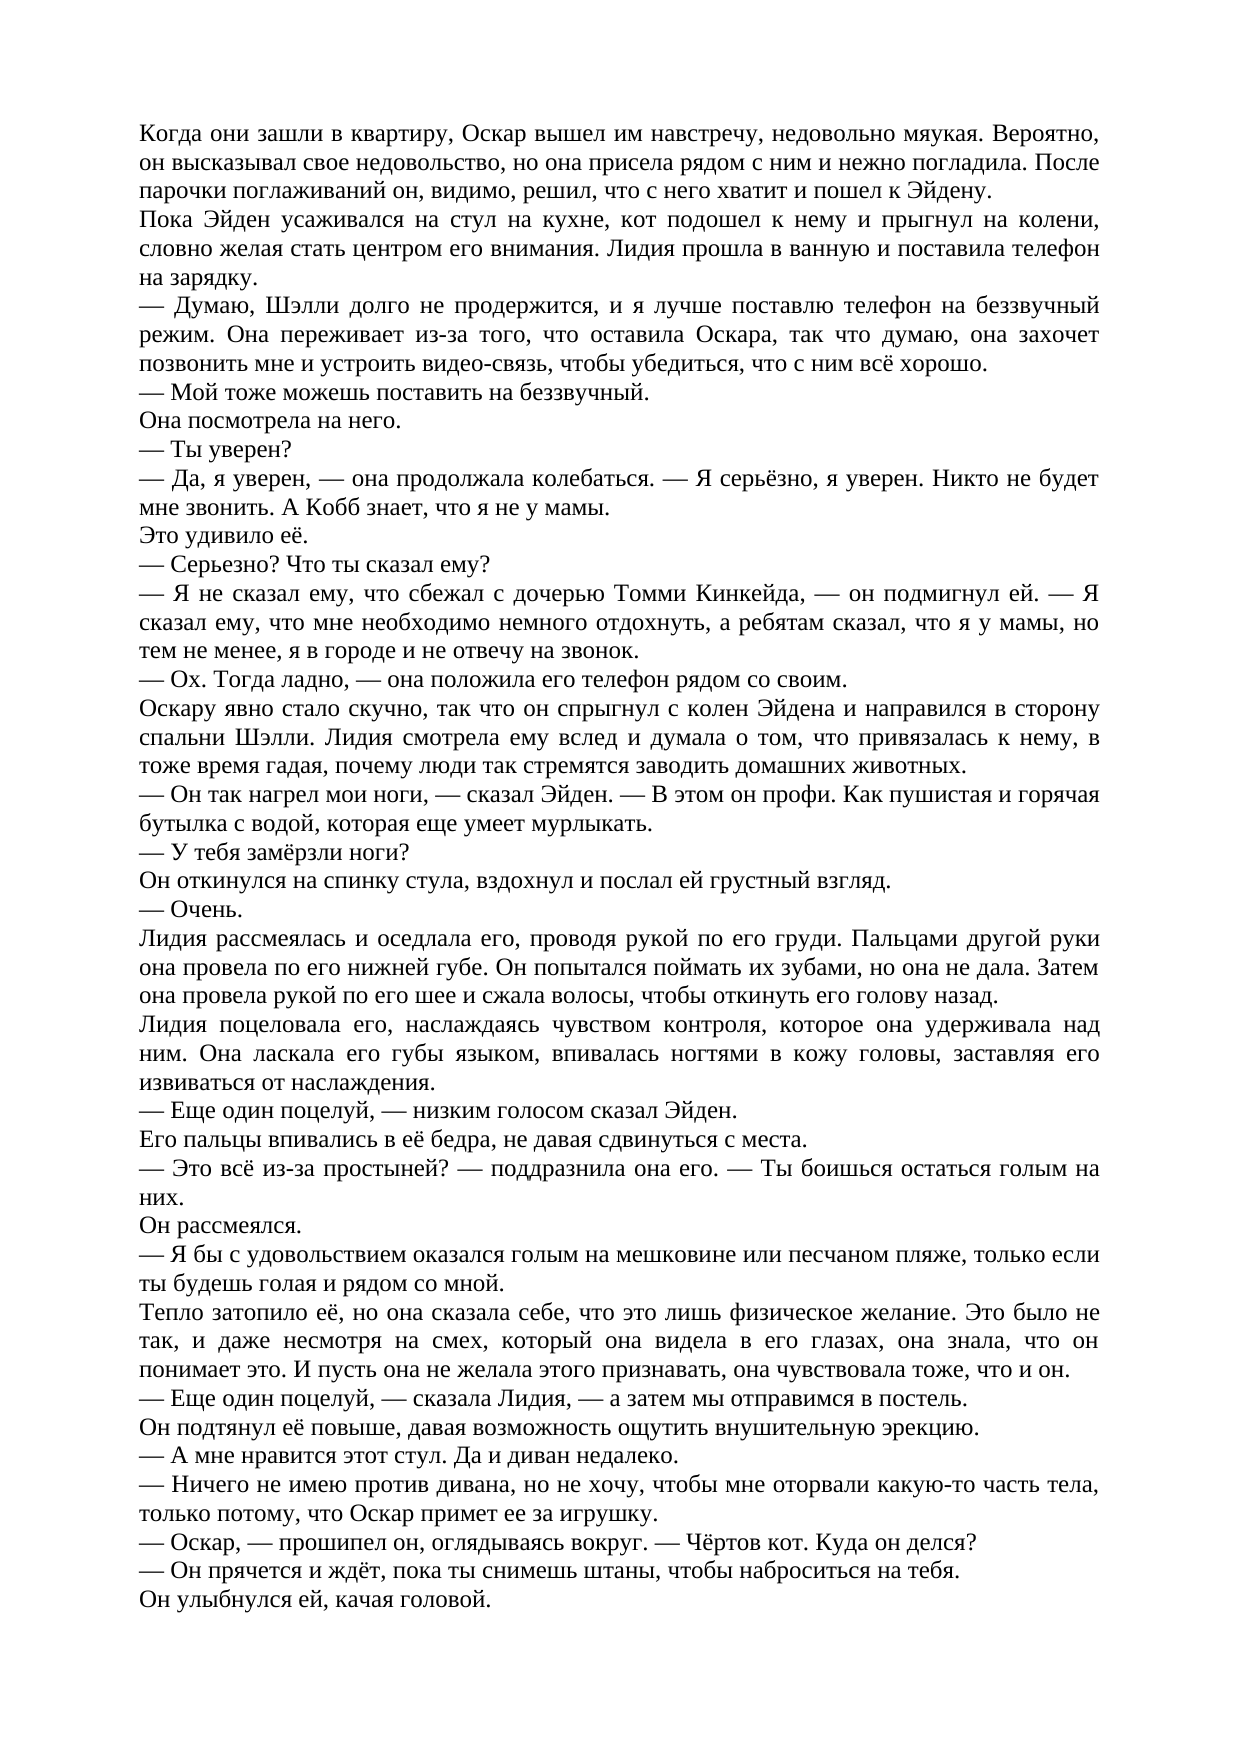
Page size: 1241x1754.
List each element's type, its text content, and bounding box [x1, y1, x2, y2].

text Его пальцы впивались в её бедра, не давая сдвинуться с места. [139, 1124, 1101, 1153]
text Это удивило её. [139, 521, 1101, 549]
text — Еще один поцелуй, — сказала Лидия, — а затем мы отправимся в постель. [139, 1383, 1101, 1412]
text Лидия рассмеялась и оседлала его, проводя рукой по его груди. Пальцами другой руки она провела по его нижней губе. Он попытался поймать их зубами, но она не дала. Затем она провела рукой по его шее и сжала волосы, чтобы откинуть его голову назад. [139, 923, 1101, 1009]
text — Оскар, — прошипел он, оглядываясь вокруг. — Чёртов кот. Куда он делся? [139, 1527, 1101, 1556]
text — Думаю, Шэлли долго не продержится, и я лучше поставлю телефон на беззвучный режим. Она переживает из-за того, что оставила Оскара, так что думаю, она захочет позвонить мне и устроить видео-связь, чтобы убедиться, что с ним всё хорошо. [139, 291, 1101, 377]
text — Он так нагрел мои ноги, — сказал Эйден. — В этом он профи. Как пушистая и горячая бутылка с водой, которая еще умеет мурлыкать. [139, 779, 1101, 837]
text — Да, я уверен, — она продолжала колебаться. — Я серьёзно, я уверен. Никто не будет мне звонить. А Кобб знает, что я не у мамы. [139, 463, 1101, 521]
text Он подтянул её повыше, давая возможность ощутить внушительную эрекцию. [139, 1412, 1101, 1441]
text Он рассмеялся. [139, 1211, 1101, 1239]
text — Ничего не имею против дивана, но не хочу, чтобы мне оторвали какую-то часть тела, только потому, что Оскар примет ее за игрушку. [139, 1469, 1101, 1527]
text — Еще один поцелуй, — низким голосом сказал Эйден. [139, 1096, 1101, 1124]
text — У тебя замёрзли ноги? [139, 837, 1101, 866]
text — Ты уверен? [139, 434, 1101, 463]
text — Ох. Тогда ладно, — она положила его телефон рядом со своим. [139, 664, 1101, 693]
text Она посмотрела на него. [139, 406, 1101, 434]
text Пока Эйден усаживался на стул на кухне, кот подошел к нему и прыгнул на колени, словно желая стать центром его внимания. Лидия прошла в ванную и поставила телефон на зарядку. [139, 204, 1101, 291]
text Оскару явно стало скучно, так что он спрыгнул с колен Эйдена и направился в сторону спальни Шэлли. Лидия смотрела ему вслед и думала о том, что привязалась к нему, в тоже время гадая, почему люди так стремятся заводить домашних животных. [139, 693, 1101, 779]
text — Он прячется и ждёт, пока ты снимешь штаны, чтобы наброситься на тебя. [139, 1556, 1101, 1584]
text Тепло затопило её, но она сказала себе, что это лишь физическое желание. Это было не так, и даже несмотря на смех, который она видела в его глазах, она знала, что он понимает это. И пусть она не желала этого признавать, она чувствовала тоже, что и он. [139, 1297, 1101, 1383]
text Он откинулся на спинку стула, вздохнул и послал ей грустный взгляд. [139, 866, 1101, 894]
text Он улыбнулся ей, качая головой. [139, 1584, 1101, 1613]
text — Я бы с удовольствием оказался голым на мешковине или песчаном пляже, только если ты будешь голая и рядом со мной. [139, 1239, 1101, 1297]
text — Мой тоже можешь поставить на беззвучный. [139, 377, 1101, 406]
text — Это всё из-за простыней? — поддразнила она его. — Ты боишься остаться голым на них. [139, 1153, 1101, 1211]
text Лидия поцеловала его, наслаждаясь чувством контроля, которое она удерживала над ним. Она ласкала его губы языком, впивалась ногтями в кожу головы, заставляя его извиваться от наслаждения. [139, 1009, 1101, 1096]
text — Очень. [139, 894, 1101, 923]
text — Я не сказал ему, что сбежал с дочерью Томми Кинкейда, — он подмигнул ей. — Я сказал ему, что мне необходимо немного отдохнуть, а ребятам сказал, что я у мамы, но тем не менее, я в городе и не отвечу на звонок. [139, 578, 1101, 664]
text Когда они зашли в квартиру, Оскар вышел им навстречу, недовольно мяукая. Вероятно, он высказывал свое недовольство, но она присела рядом с ним и нежно погладила. После парочки поглаживаний он, видимо, решил, что с него хватит и пошел к Эйдену. [139, 118, 1101, 204]
text — Серьезно? Что ты сказал ему? [139, 549, 1101, 578]
text — А мне нравится этот стул. Да и диван недалеко. [139, 1441, 1101, 1469]
